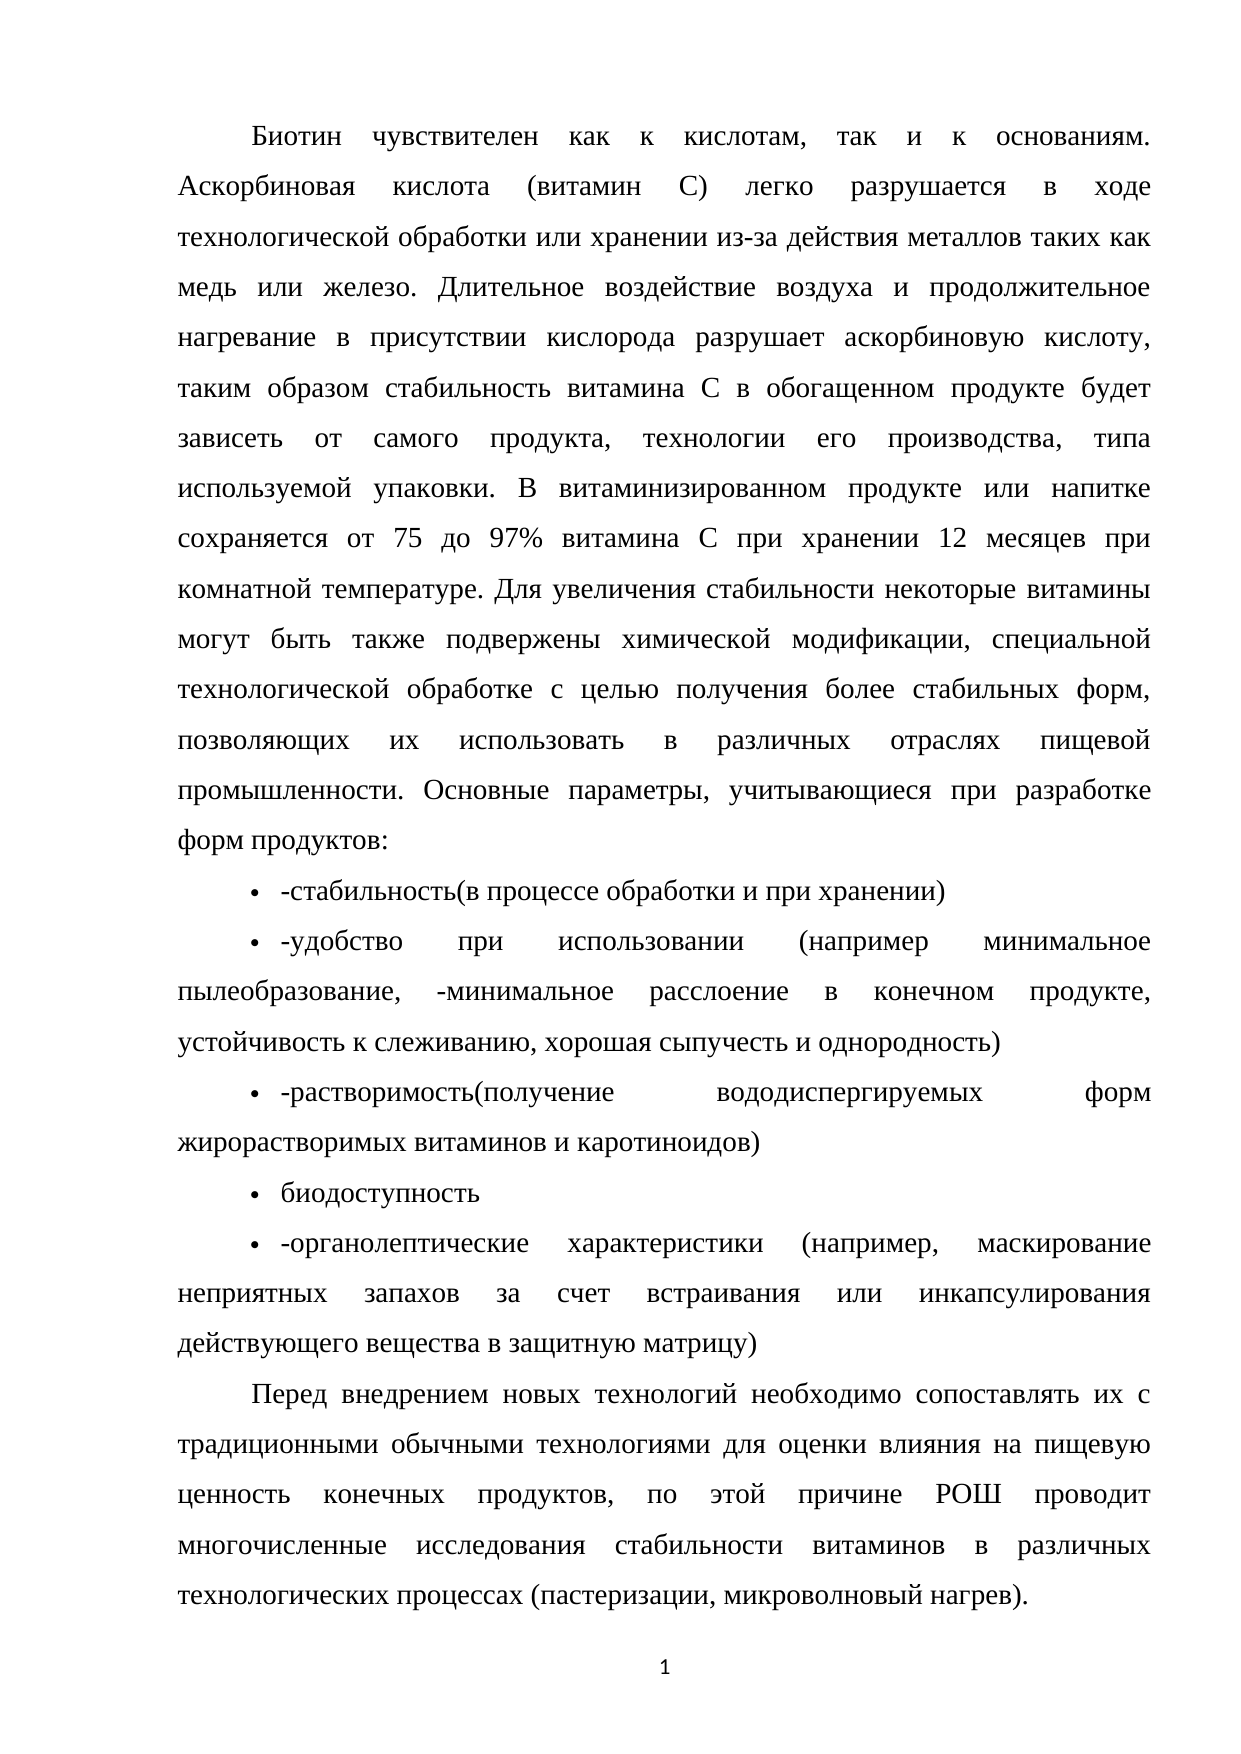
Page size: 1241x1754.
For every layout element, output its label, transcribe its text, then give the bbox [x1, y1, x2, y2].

text Перед внедрением новых технологий необходимо сопоставлять их с традиционными обычными технологиями для оценки влияния на пищевую ценность конечных продуктов, по этой причине РОШ проводит многочисленные исследования стабильности витаминов в различных технологических процессах (пастеризации, микроволновый нагрев). [177, 1376, 1152, 1611]
list биодоступность [177, 1175, 1152, 1208]
list -удобство при использовании (например минимальное пылеобразование, -минимальное расслоение в конечном продукте, устойчивость к слеживанию, хорошая сыпучесть и однородность) [177, 923, 1152, 1057]
list -растворимость(получение вододиспергируемых форм жирорастворимых витаминов и каротиноидов) [177, 1074, 1152, 1158]
list -стабильность(в процессе обработки и при хранении) [177, 873, 1152, 906]
text Биотин чувствителен как к кислотам, так и к основаниям. Аскорбиновая кислота (витамин С) легко разрушается в ходе технологической обработки или хранении из-за действия металлов таких как медь или железо. Длительное воздействие воздуха и продолжительное нагревание в присутствии кислорода разрушает аскорбиновую кислоту, таким образом стабильность витамина С в обогащенном продукте будет зависеть от самого продукта, технологии его производства, типа используемой упаковки. В витаминизированном продукте или напитке сохраняется от 75 до 97% витамина С при хранении 12 месяцев при комнатной температуре. Для увеличения стабильности некоторые витамины могут быть также подвержены химической модификации, специальной технологической обработке с целью получения более стабильных форм, позволяющих их использовать в различных отраслях пищевой промышленности. Основные параметры, учитывающиеся при разработке форм продуктов: [177, 118, 1152, 856]
list -органолептические характеристики (например, маскирование неприятных запахов за счет встраивания или инкапсулирования действующего вещества в защитную матрицу) [177, 1225, 1152, 1359]
